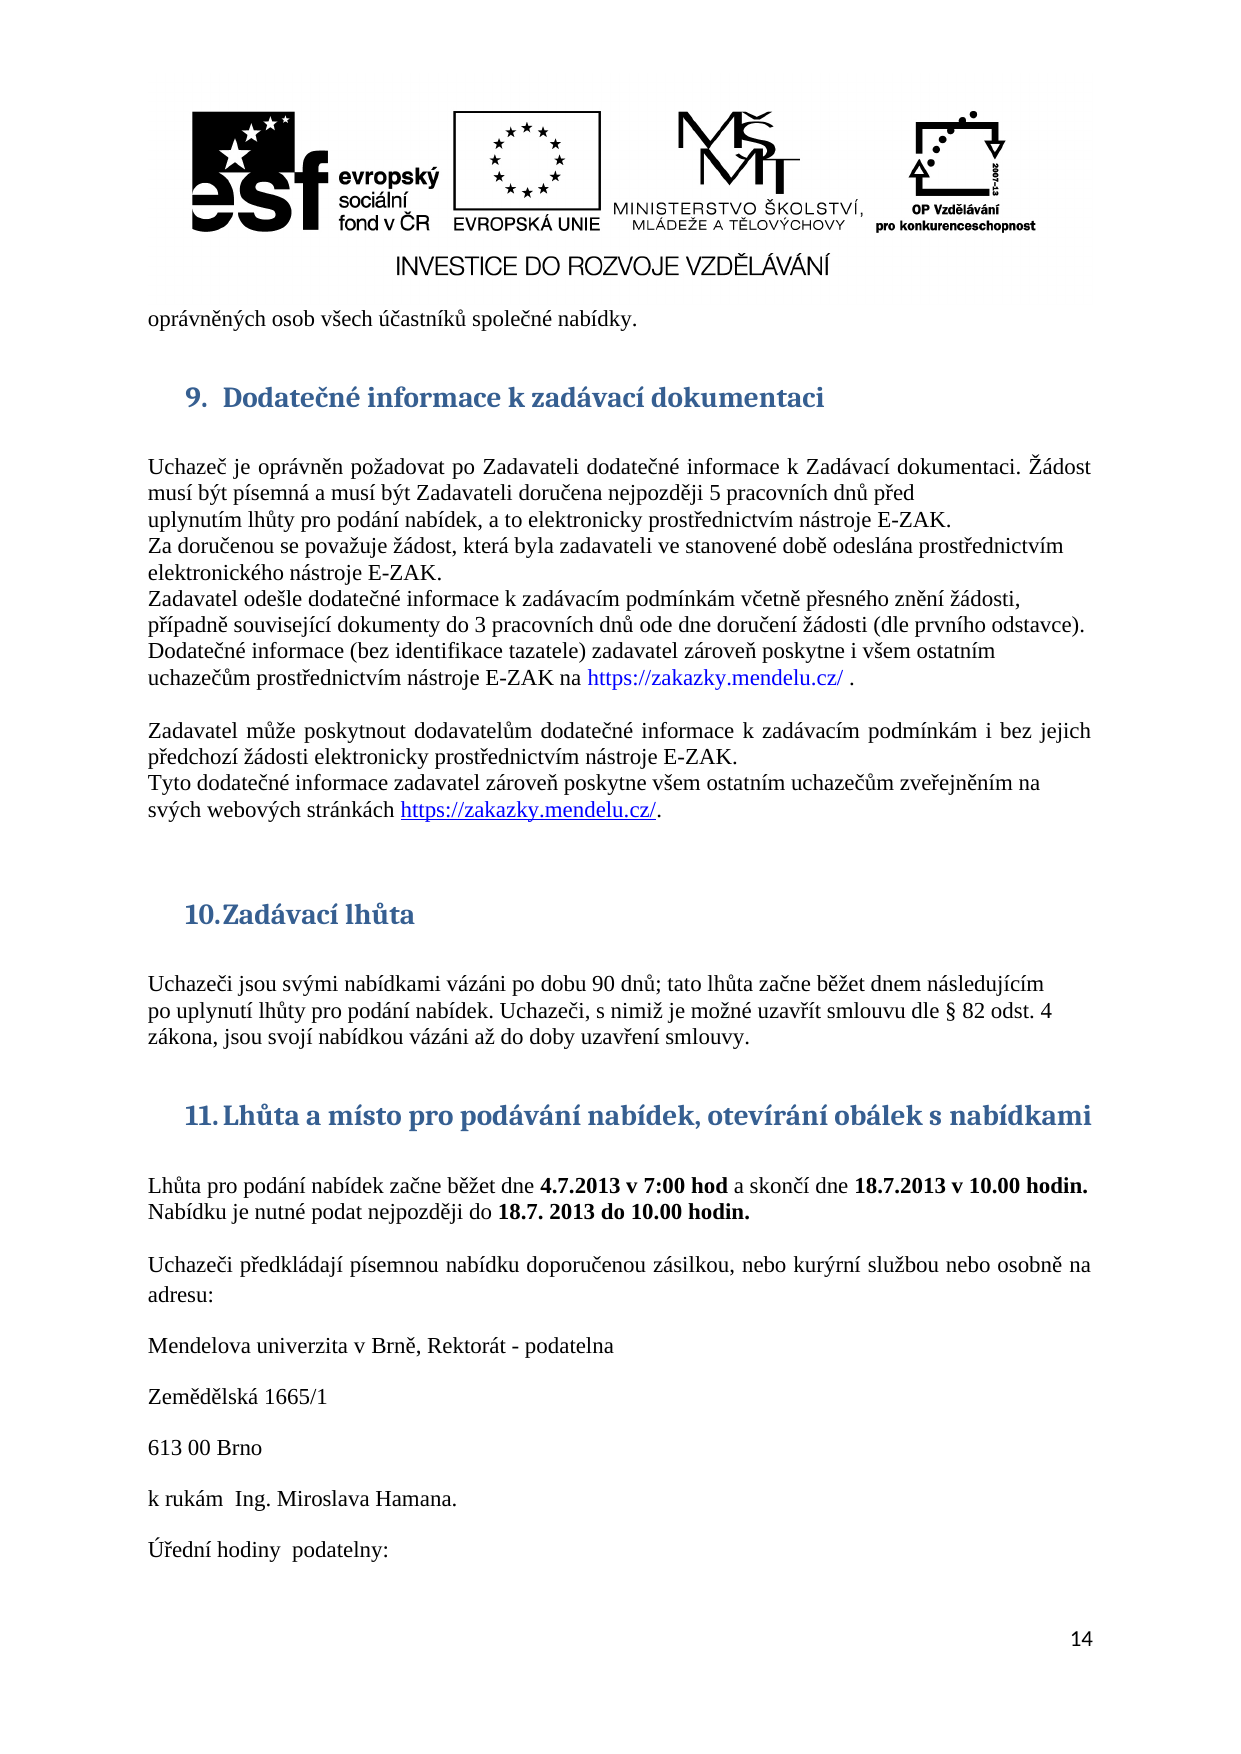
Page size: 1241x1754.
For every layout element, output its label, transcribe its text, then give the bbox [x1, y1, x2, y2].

text Lhůta pro podání nabídek začne běžet dne 4.7.2013 v 7:00 hod a skončí dne 18.7.2013 v 10.00 hodin. [148, 1172, 1093, 1198]
text elektronického nástroje E-ZAK. [148, 558, 1093, 585]
text Tyto dodatečné informace zadavatel zároveň poskytne všem ostatním uchazečům zveřejněním na [148, 769, 1093, 796]
text Nabídku je nutné podat nejpozději do 18.7. 2013 do 10.00 hodin. [148, 1198, 1093, 1224]
subtitle Zadávací lhůta [185, 898, 1093, 932]
text Zadavatel může poskytnout dodavatelům dodatečné informace k zadávacím podmínkám i bez jejich předchozí žádosti elektronicky prostřednictvím nástroje E-ZAK. [148, 717, 1093, 769]
text Dodatečné informace (bez identifikace tazatele) zadavatel zároveň poskytne i všem ostatním [148, 638, 1093, 664]
text Mendelova univerzita v Brně, Rektorát - podatelna [148, 1332, 1093, 1358]
subtitle Dodatečné informace k zadávací dokumentaci [185, 381, 1093, 414]
text svých webových stránkách https://zakazky.mendelu.cz/. [148, 796, 1093, 822]
text Uchazeč je oprávněn požadovat po Zadavateli dodatečné informace k Zadávací dokumentaci. Žádost musí být písemná a musí být Zadavateli doručena nejpozději 5 pracovních dnů před [148, 453, 1093, 506]
text uchazečům prostřednictvím nástroje E-ZAK na https://zakazky.mendelu.cz/ . [148, 664, 1093, 690]
text Uchazeči předkládají písemnou nabídku doporučenou zásilkou, nebo kurýrní službou nebo osobně na adresu: [148, 1251, 1093, 1307]
picture [147, 73, 1093, 305]
text Uchazeči jsou svými nabídkami vázáni po dobu 90 dnů; tato lhůta začne běžet dnem následujícím [148, 971, 1093, 997]
text uplynutím lhůty pro podání nabídek, a to elektronicky prostřednictvím nástroje E-ZAK. [148, 506, 1093, 532]
text k rukám Ing. Miroslava Hamana. [148, 1485, 1093, 1511]
text případně související dokumenty do 3 pracovních dnů ode dne doručení žádosti (dle prvního odstavce). [148, 611, 1093, 638]
text Za doručenou se považuje žádost, která byla zadavateli ve stanovené době odeslána prostřednictvím [148, 532, 1093, 558]
subtitle Lhůta a místo pro podávání nabídek, otevírání obálek s nabídkami [185, 1099, 1093, 1133]
text po uplynutí lhůty pro podání nabídek. Uchazeči, s nimiž je možné uzavřít smlouvu dle § 82 odst. 4 [148, 997, 1093, 1023]
text zákona, jsou svojí nabídkou vázáni až do doby uzavření smlouvy. [148, 1023, 1093, 1049]
text Zadavatel odešle dodatečné informace k zadávacím podmínkám včetně přesného znění žádosti, [148, 585, 1093, 611]
text oprávněných osob všech účastníků společné nabídky. [148, 305, 1093, 331]
text Zemědělská 1665/1 [148, 1383, 1093, 1409]
text 613 00 Brno [148, 1434, 1093, 1460]
text Úřední hodiny podatelny: [148, 1536, 1093, 1562]
